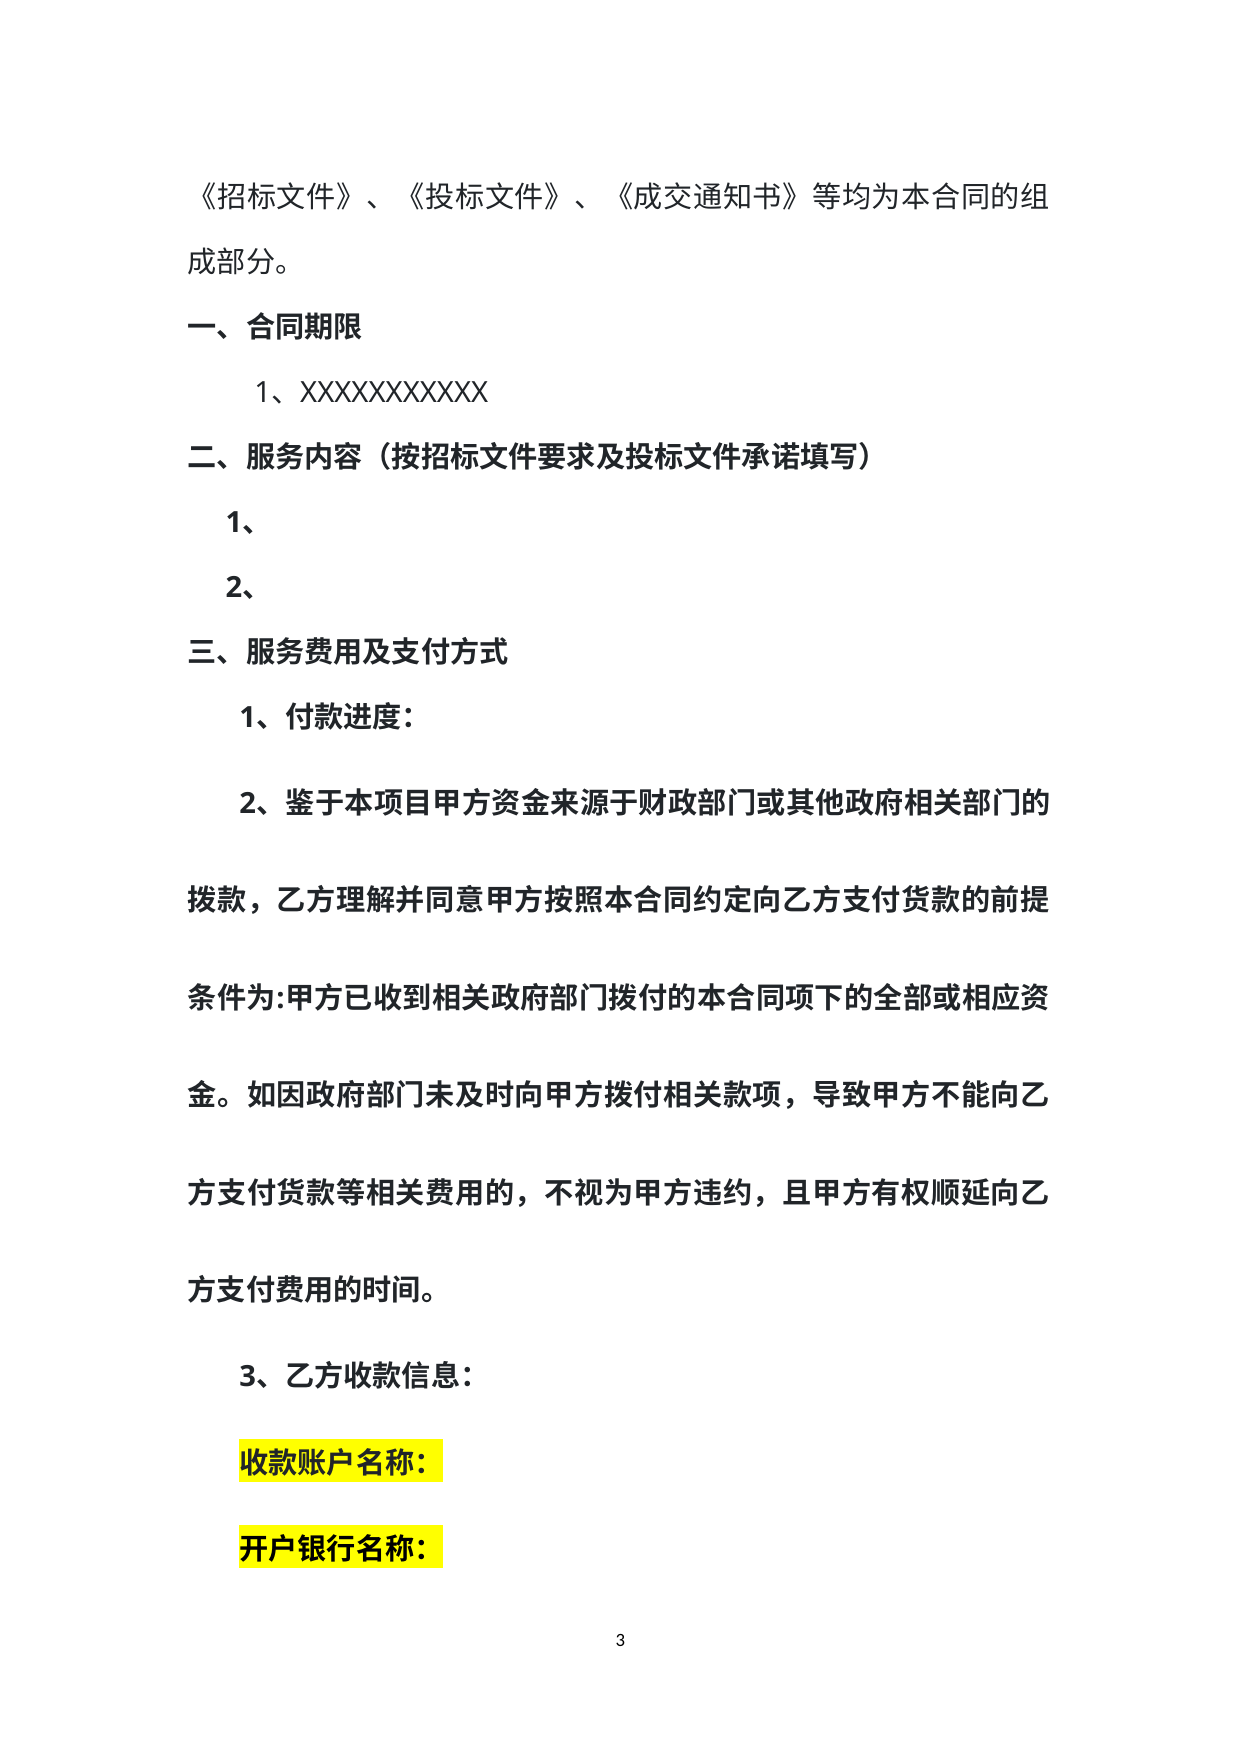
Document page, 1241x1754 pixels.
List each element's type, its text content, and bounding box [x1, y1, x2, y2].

text 2、 [187, 552, 1053, 617]
text 1、 [187, 487, 1053, 552]
text 1、XXXXXXXXXXX [187, 357, 1053, 422]
text 二、服务内容（按招标文件要求及投标文件承诺填写） [187, 422, 1053, 487]
text 收款账户名称： [187, 1428, 1053, 1493]
text 三、服务费用及支付方式 [187, 617, 1053, 682]
text 3、乙方收款信息： [187, 1342, 1053, 1407]
text 1、付款进度： [187, 682, 1053, 747]
text 一、合同期限 [187, 292, 1053, 357]
text 2、鉴于本项目甲方资金来源于财政部门或其他政府相关部门的拨款，乙方理解并同意甲方按照本合同约定向乙方支付货款的前提条件为:甲方已收到相关政府部门拨付的本合同项下的全部或相应资金。如因政府部门未及时向甲方拨付相关款项，导致甲方不能向乙方支付货款等相关费用的，不视为甲方违约，且甲方有权顺延向乙方支付费用的时间。 [187, 768, 1053, 1321]
text 开户银行名称： [187, 1514, 1053, 1579]
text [187, 162, 1053, 292]
